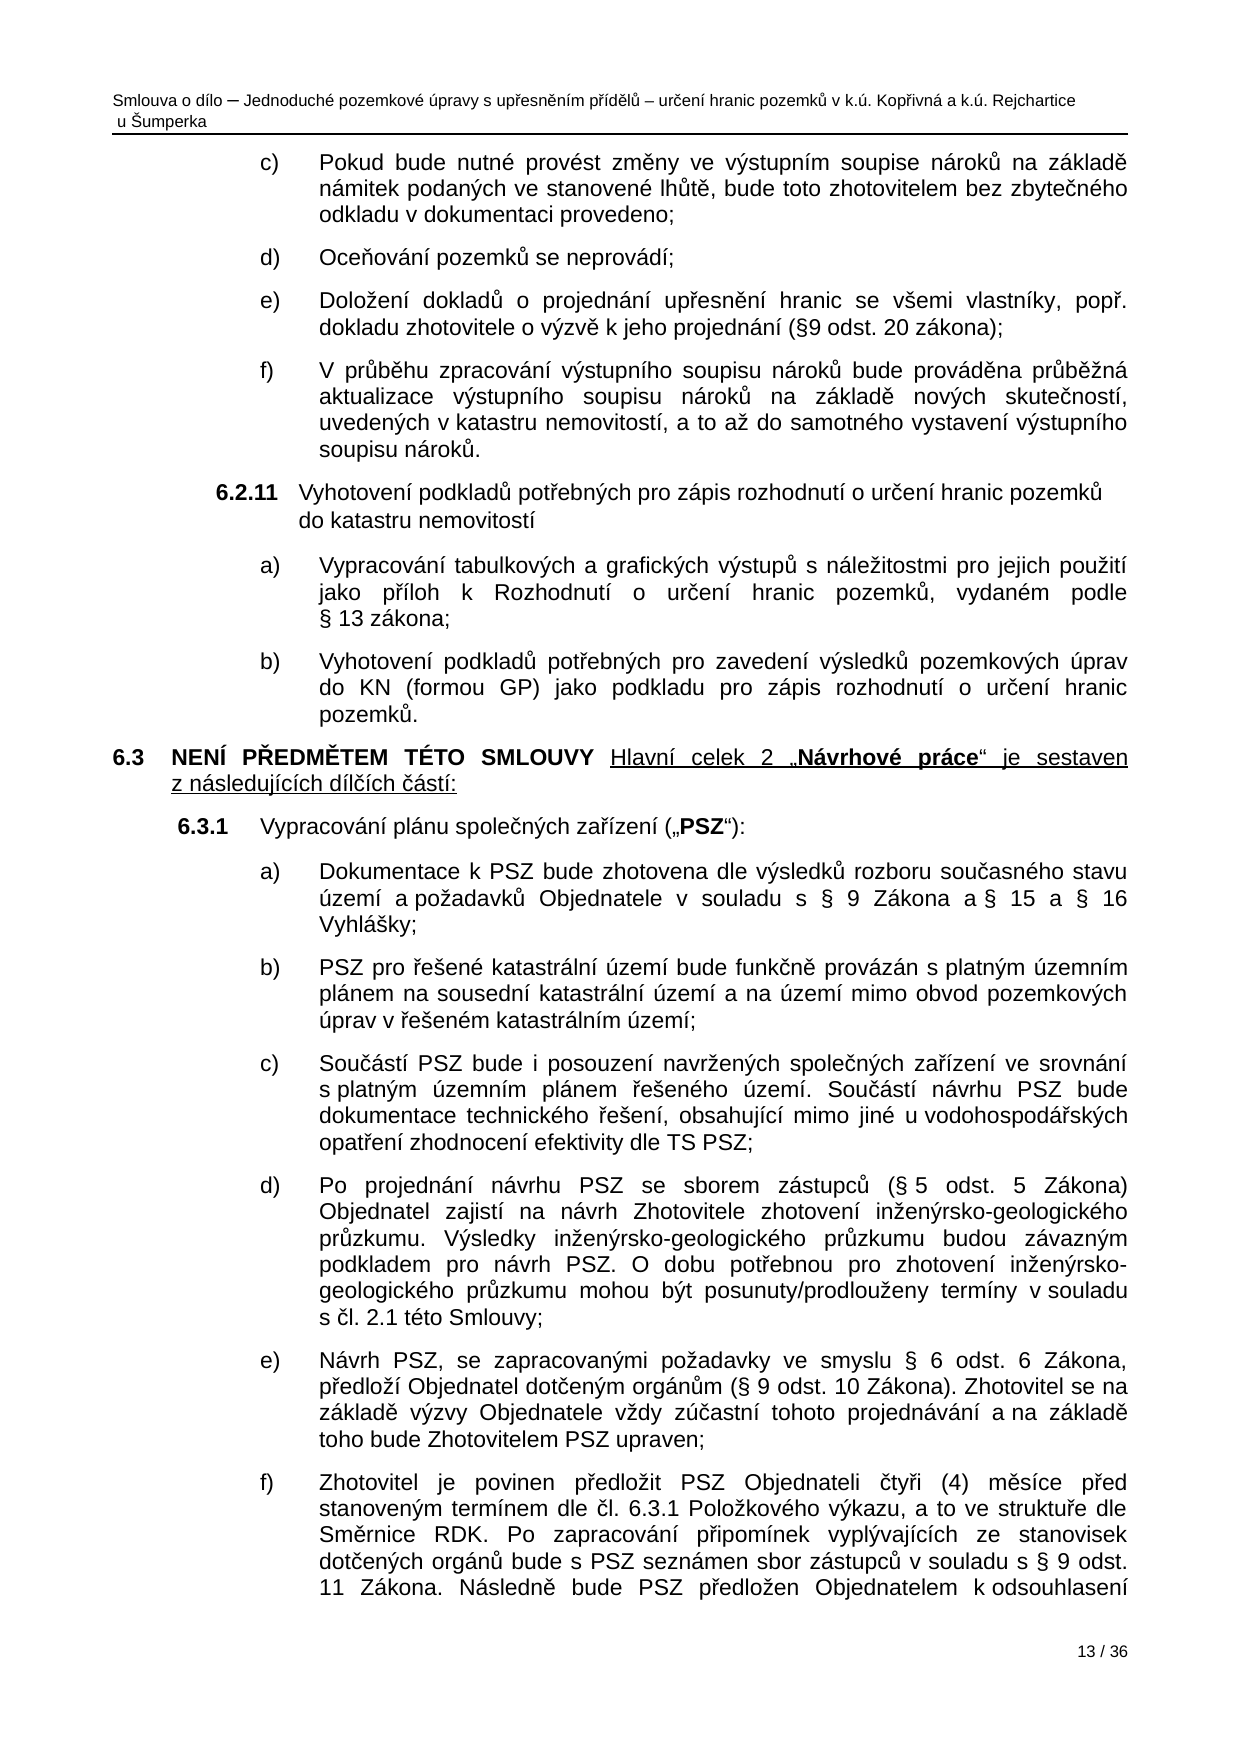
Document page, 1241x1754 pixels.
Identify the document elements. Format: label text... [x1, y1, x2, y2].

list Po projednání návrhu PSZ se sborem zástupců (§ 5 odst. 5 Zákona) Objednatel zajistí na návrh Zhotovitele zhotovení inženýrsko-geologického průzkumu. Výsledky inženýrsko-geologického průzkumu budou závazným podkladem pro návrh PSZ. O dobu potřebnou pro zhotovení inženýrsko-geologického průzkumu mohou být posunuty/prodlouženy termíny v souladu s čl. 2.1 této Smlouvy; [260, 1172, 1128, 1330]
list V průběhu zpracování výstupního soupisu nároků bude prováděna průběžná aktualizace výstupního soupisu nároků na základě nových skutečností, uvedených v katastru nemovitostí, a to až do samotného vystavení výstupního soupisu nároků. [260, 357, 1128, 462]
text NENÍ PŘEDMĚTEM TÉTO SMLOUVY Hlavní celek 2 „Návrhové práce“ je sestaven z následujících dílčích částí: [112, 744, 1128, 796]
list Součástí PSZ bude i posouzení navržených společných zařízení ve srovnání s platným územním plánem řešeného území. Součástí návrhu PSZ bude dokumentace technického řešení, obsahující mimo jiné u vodohospodářských opatření zhodnocení efektivity dle TS PSZ; [260, 1050, 1128, 1155]
list Pokud bude nutné provést změny ve výstupním soupise nároků na základě námitek podaných ve stanovené lhůtě, bude toto zhotovitelem bez zbytečného odkladu v dokumentaci provedeno; [260, 148, 1128, 228]
list Doložení dokladů o projednání upřesnění hranic se všemi vlastníky, popř. dokladu zhotovitele o výzvě k jeho projednání (§9 odst. 20 zákona); [260, 287, 1128, 340]
list Vypracování tabulkových a grafických výstupů s náležitostmi pro jejich použití jako příloh k Rozhodnutí o určení hranic pozemků, vydaném podle § 13 zákona; [260, 552, 1128, 631]
list Návrh PSZ, se zapracovanými požadavky ve smyslu § 6 odst. 6 Zákona, předloží Objednatel dotčeným orgánům (§ 9 odst. 10 Zákona). Zhotovitel se na základě výzvy Objednatele vždy zúčastní tohoto projednávání a na základě toho bude Zhotovitelem PSZ upraven; [260, 1347, 1128, 1452]
list Dokumentace k PSZ bude zhotovena dle výsledků rozboru současného stavu území a požadavků Objednatele v souladu s § 9 Zákona a § 15 a § 16 Vyhlášky; [260, 858, 1128, 937]
list Vyhotovení podkladů potřebných pro zavedení výsledků pozemkových úprav do KN (formou GP) jako podkladu pro zápis rozhodnutí o určení hranic pozemků. [260, 648, 1128, 727]
text Vypracování plánu společných zařízení („PSZ“): [177, 813, 1128, 839]
list Oceňování pozemků se neprovádí; [260, 244, 1128, 271]
list PSZ pro řešené katastrální území bude funkčně provázán s platným územním plánem na sousední katastrální území a na území mimo obvod pozemkových úprav v řešeném katastrálním území; [260, 954, 1128, 1033]
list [260, 1469, 1128, 1600]
text Vyhotovení podkladů potřebných pro zápis rozhodnutí o určení hranic pozemků do katastru nemovitostí [216, 479, 1128, 533]
